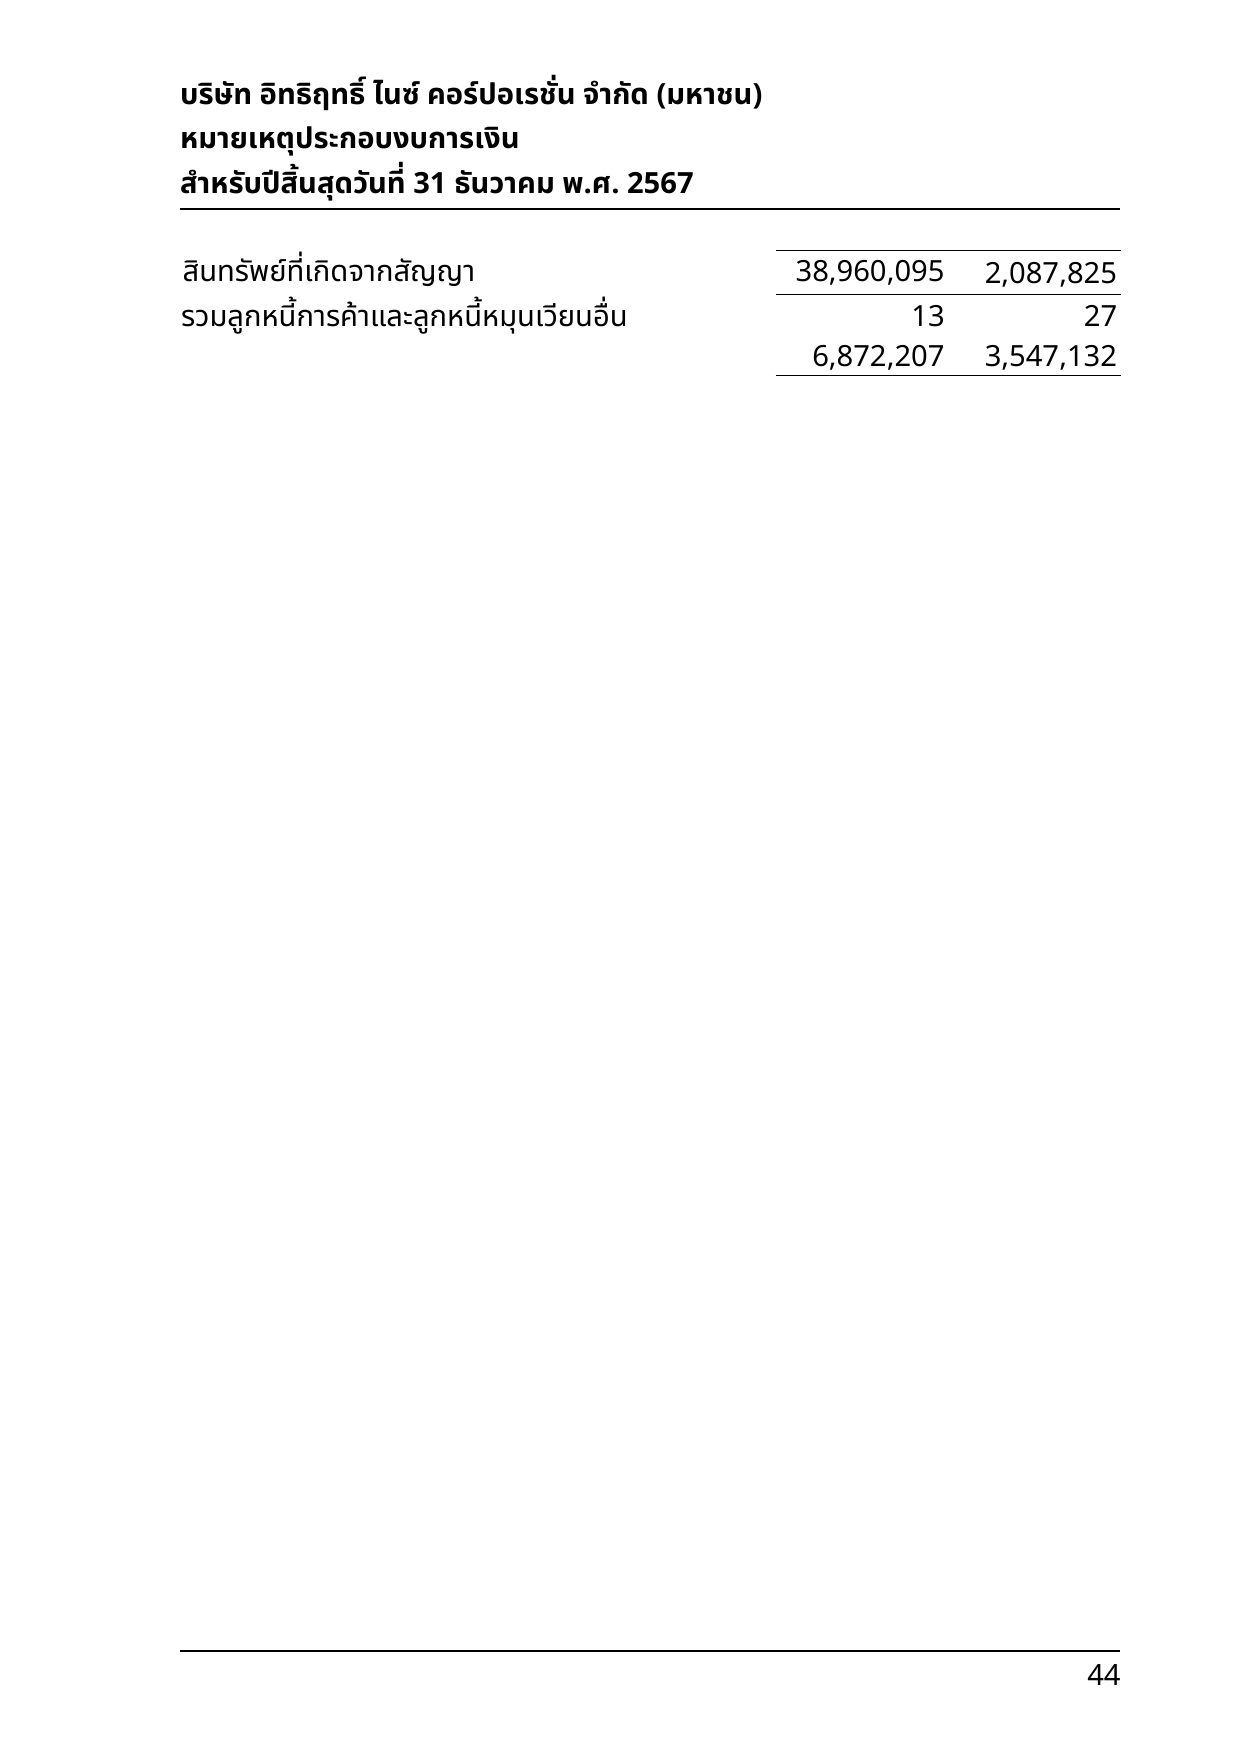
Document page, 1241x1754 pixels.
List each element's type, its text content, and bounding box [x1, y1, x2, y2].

table_cell 273,547,132 [948, 295, 1121, 374]
table_cell 2,087,825 [948, 251, 1121, 294]
table_cell 136,872,207 [776, 295, 948, 374]
table_cell สินทรัพย์ที่เกิดจากสัญญา [180, 250, 776, 294]
table_cell 38,960,095 [776, 251, 948, 294]
table_cell รวมลูกหนี้การค้าและลูกหนี้หมุนเวียนอื่น [180, 294, 776, 374]
